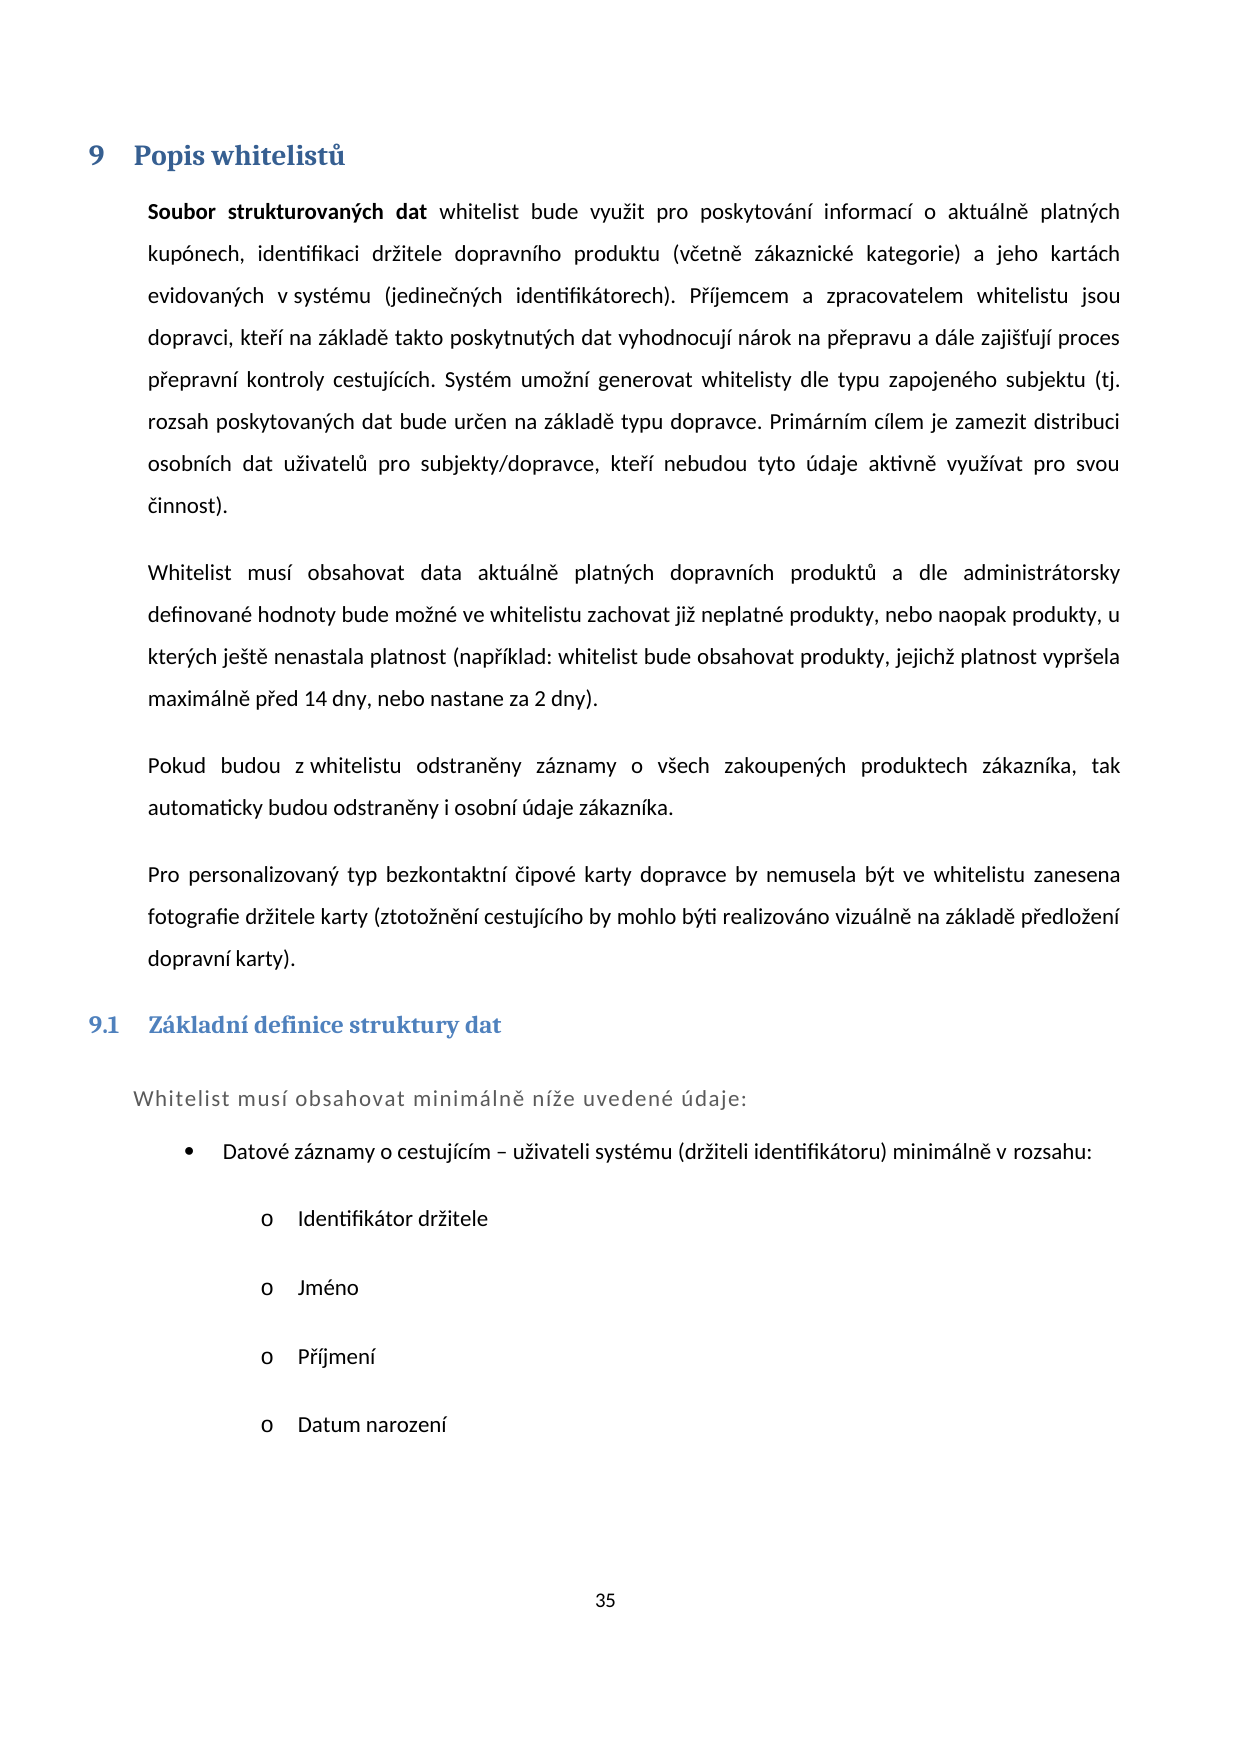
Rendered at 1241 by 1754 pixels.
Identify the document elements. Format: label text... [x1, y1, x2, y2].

subtitle Popis whitelistů [89, 139, 1122, 172]
list Jméno [260, 1273, 1122, 1302]
text Soubor strukturovaných dat whitelist bude využit pro poskytování informací o aktuálně platných kupónech, identifikaci držitele dopravního produktu (včetně zákaznické kategorie) a jeho kartách evidovaných v systému (jedinečných identifikátorech). Příjemcem a zpracovatelem whitelistu jsou dopravci, kteří na základě takto poskytnutých dat vyhodnocují nárok na přepravu a dále zajišťují proces přepravní kontroly cestujících. Systém umožní generovat whitelisty dle typu zapojeného subjektu (tj. rozsah poskytovaných dat bude určen na základě typu dopravce. Primárním cílem je zamezit distribuci osobních dat uživatelů pro subjekty/dopravce, kteří nebudou tyto údaje aktivně využívat pro svou činnost). [148, 197, 1122, 519]
list Identifikátor držitele [260, 1204, 1122, 1233]
list Příjmení [260, 1342, 1122, 1371]
list Datové záznamy o cestujícím – uživateli systému (držiteli identifikátoru) minimálně v rozsahu: [185, 1137, 1122, 1165]
subtitle Whitelist musí obsahovat minimálně níže uvedené údaje: [133, 1084, 1122, 1112]
list Datum narození [260, 1411, 1122, 1440]
text Pro personalizovaný typ bezkontaktní čipové karty dopravce by nemusela být ve whitelistu zanesena fotografie držitele karty (ztotožnění cestujícího by mohlo býti realizováno vizuálně na základě předložení dopravní karty). [148, 860, 1122, 972]
text Pokud budou z whitelistu odstraněny záznamy o všech zakoupených produktech zákazníka, tak automaticky budou odstraněny i osobní údaje zákazníka. [148, 751, 1122, 821]
subtitle Základní definice struktury dat [89, 1011, 1122, 1039]
text Whitelist musí obsahovat data aktuálně platných dopravních produktů a dle administrátorsky definované hodnoty bude možné ve whitelistu zachovat již neplatné produkty, nebo naopak produkty, u kterých ještě nenastala platnost (například: whitelist bude obsahovat produkty, jejichž platnost vypršela maximálně před 14 dny, nebo nastane za 2 dny). [148, 558, 1122, 712]
